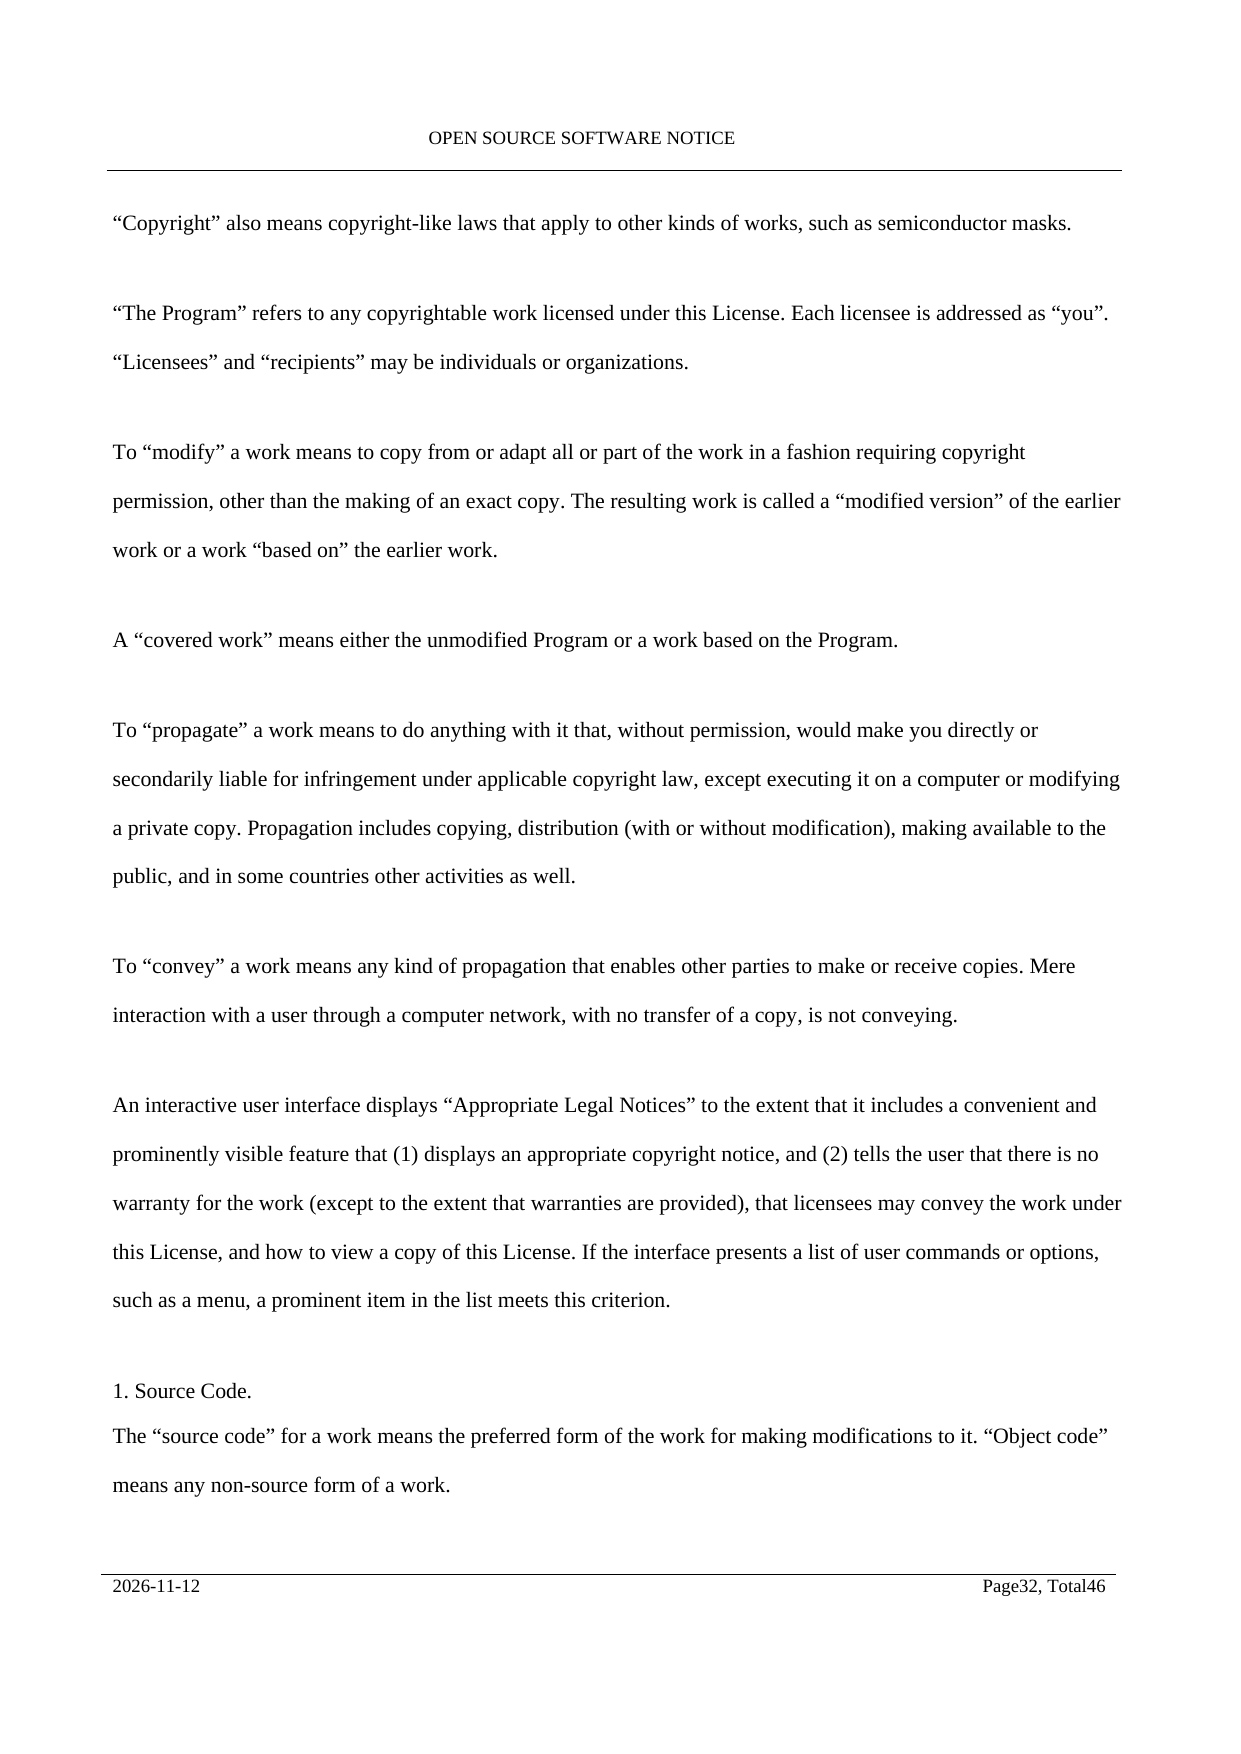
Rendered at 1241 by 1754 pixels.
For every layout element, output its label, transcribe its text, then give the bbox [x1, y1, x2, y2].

text To “modify” a work means to copy from or adapt all or part of the work in a fashion requiring copyright permission, other than the making of an exact copy. The resulting work is called a “modified version” of the earlier work or a work “based on” the earlier work. [112, 436, 1128, 566]
text To “convey” a work means any kind of propagation that enables other parties to make or receive copies. Mere interaction with a user through a computer network, with no transfer of a copy, is not conveying. [112, 950, 1128, 1031]
text 1. Source Code. [112, 1374, 1128, 1407]
text To “propagate” a work means to do anything with it that, without permission, would make you directly or secondarily liable for infringement under applicable copyright law, except executing it on a computer or modifying a private copy. Propagation includes copying, distribution (with or without modification), making available to the public, and in some countries other activities as well. [112, 713, 1128, 892]
text An interactive user interface displays “Appropriate Legal Notices” to the extent that it includes a convenient and prominently visible feature that (1) displays an appropriate copyright notice, and (2) tells the user that there is no warranty for the work (except to the extent that warranties are provided), that licensees may convey the work under this License, and how to view a copy of this License. If the interface presents a list of user commands or options, such as a menu, a prominent item in the list meets this criterion. [112, 1089, 1128, 1316]
text “Copyright” also means copyright-like laws that apply to other kinds of works, such as semiconductor masks. [112, 206, 1128, 239]
text A “covered work” means either the unmodified Program or a work based on the Program. [112, 623, 1128, 656]
text The “source code” for a work means the preferred form of the work for making modifications to it. “Object code” means any non-source form of a work. [112, 1419, 1128, 1500]
text “The Program” refers to any copyrightable work licensed under this License. Each licensee is addressed as “you”. “Licensees” and “recipients” may be individuals or organizations. [112, 297, 1128, 378]
